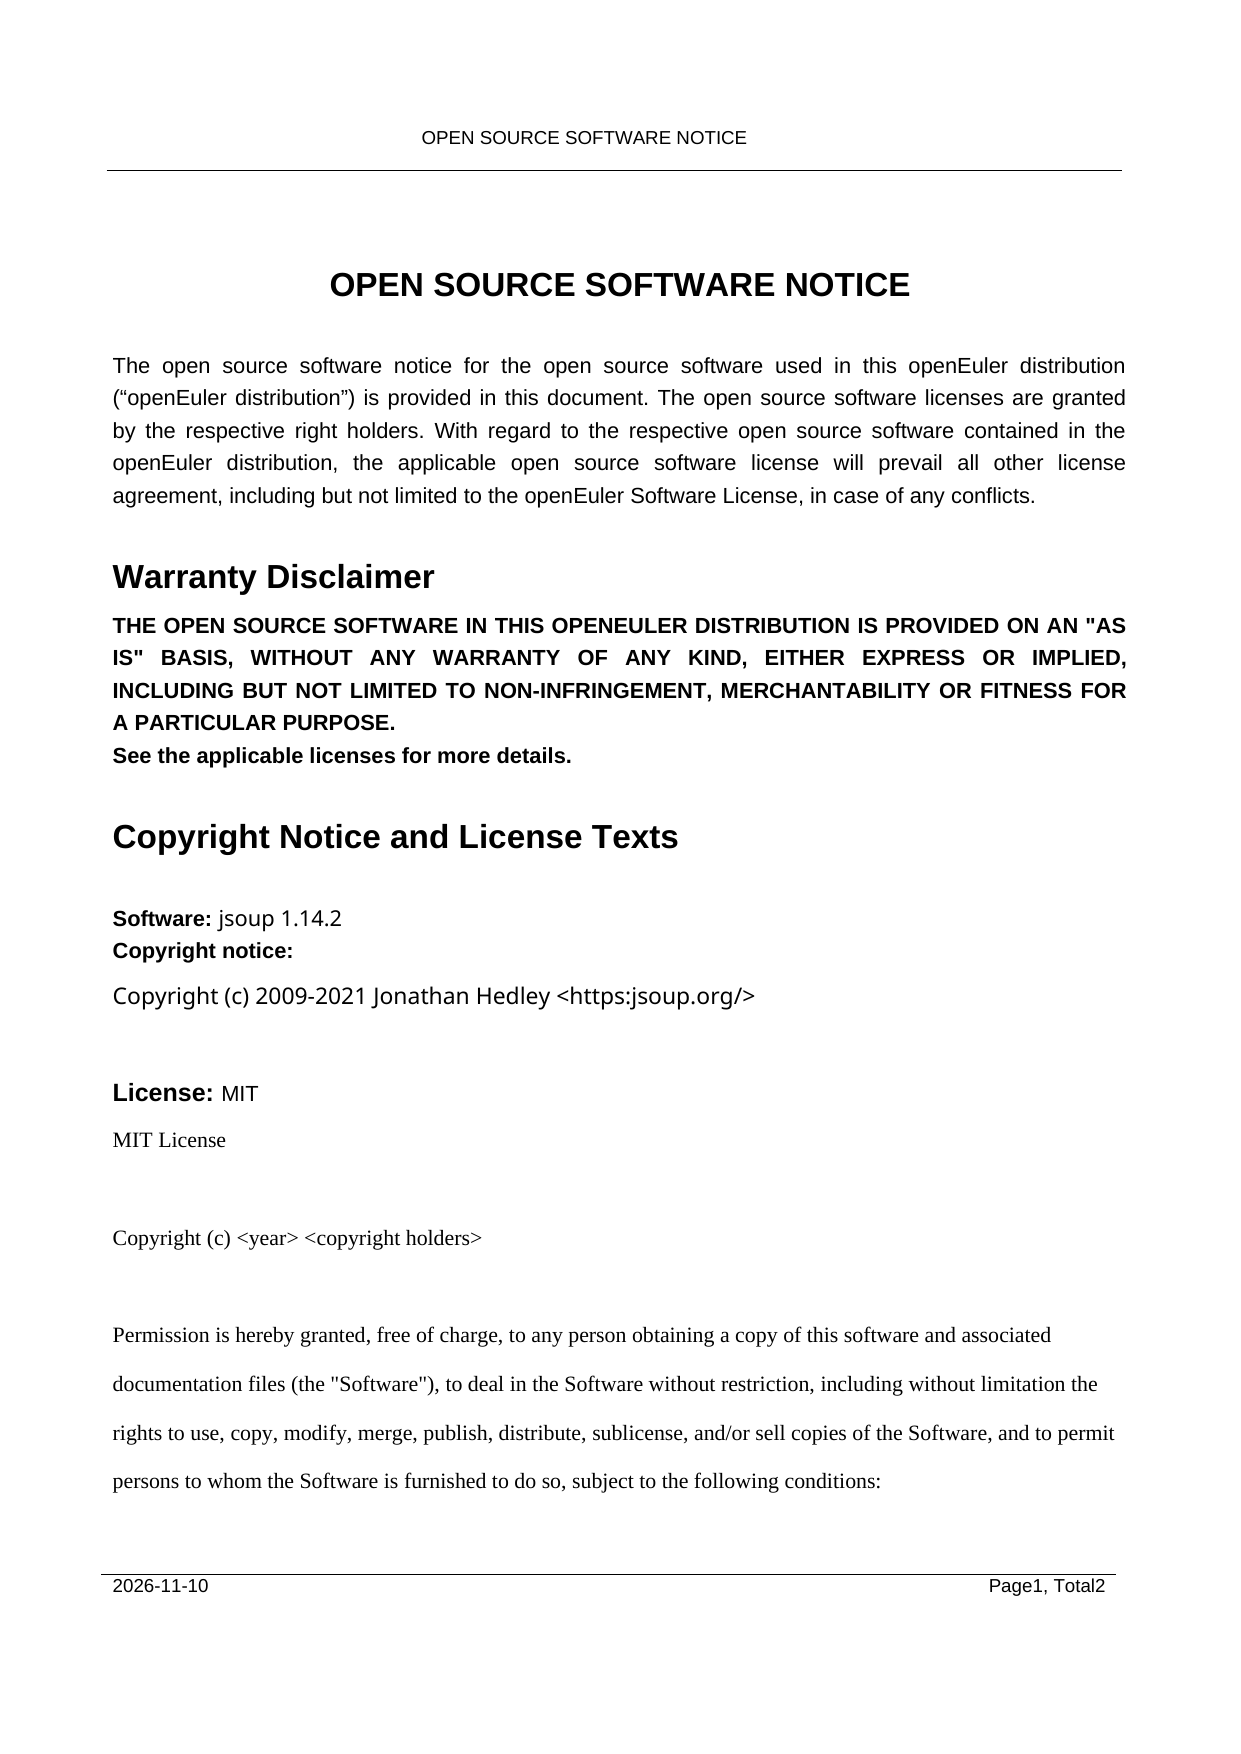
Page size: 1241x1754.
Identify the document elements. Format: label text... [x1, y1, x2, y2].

text THE OPEN SOURCE SOFTWARE IN THIS OPENEULER DISTRIBUTION IS PROVIDED ON AN "AS IS" BASIS, WITHOUT ANY WARRANTY OF ANY KIND, EITHER EXPRESS OR IMPLIED, INCLUDING BUT NOT LIMITED TO NON-INFRINGEMENT, MERCHANTABILITY OR FITNESS FOR A PARTICULAR PURPOSE. See the applicable licenses for more details. [112, 609, 1128, 771]
text Copyright (c) 2009-2021 Jonathan Hedley <https:jsoup.org/> [112, 979, 1128, 1060]
text Software: jsoup 1.14.2 [112, 901, 1128, 934]
text License: MIT [112, 1077, 1128, 1109]
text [112, 1123, 1128, 1497]
text The open source software notice for the open source software used in this openEuler distribution (“openEuler distribution”) is provided in this document. The open source software licenses are granted by the respective right holders. With regard to the respective open source software contained in the openEuler distribution, the applicable open source software license will prevail all other license agreement, including but not limited to the openEuler Software License, in case of any conflicts. [112, 349, 1128, 511]
text OPEN SOURCE SOFTWARE NOTICE [112, 251, 1128, 316]
text Copyright Notice and License Texts [112, 804, 1128, 869]
text Copyright notice: [112, 934, 1128, 966]
text Warranty Disclaimer [112, 544, 1128, 609]
